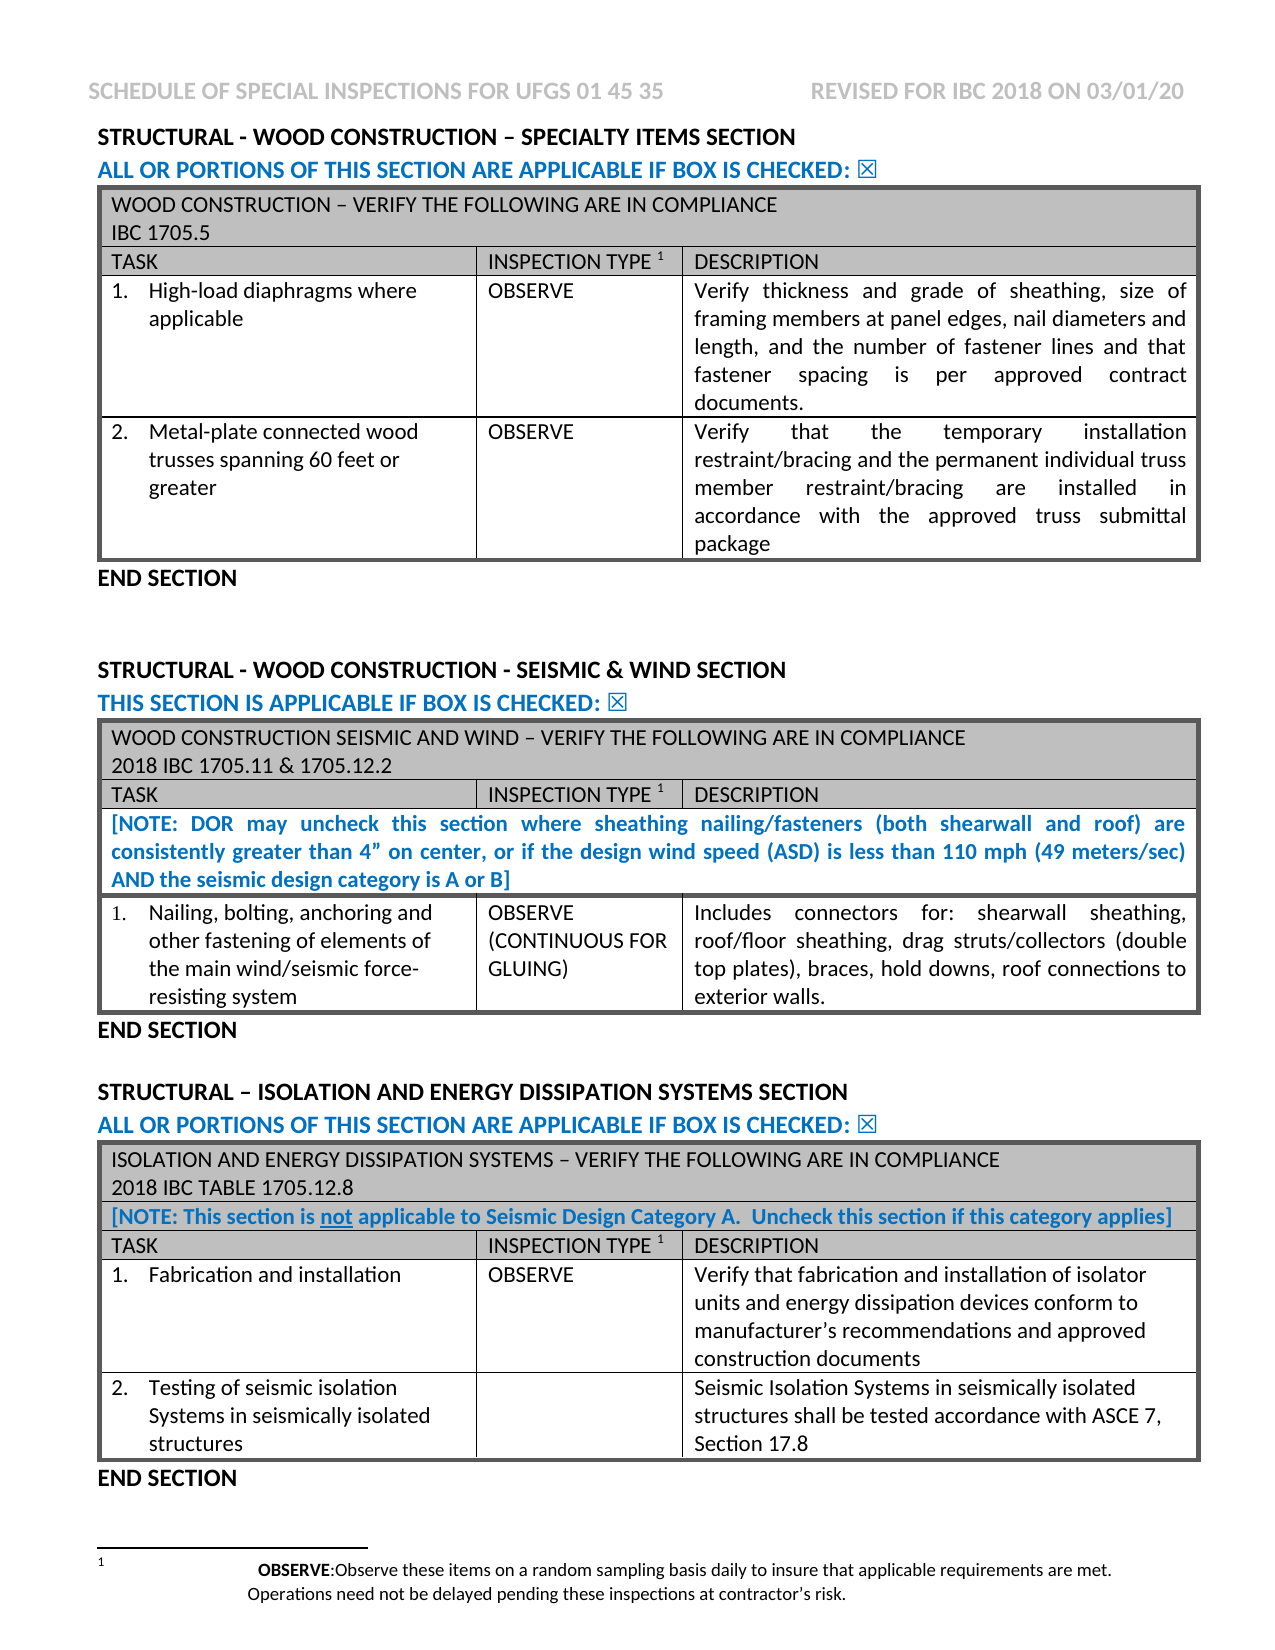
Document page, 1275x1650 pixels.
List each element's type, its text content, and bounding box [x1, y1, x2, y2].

table_cell Verify that fabrication and installation of isolator units and energy dissipation devices conform to manufacturer’s recommendations and approved construction documents [683, 1260, 1196, 1372]
table_cell [477, 1373, 682, 1457]
text END SECTION [97, 562, 1177, 593]
table_cell Verify that the temporary installation restraint/bracing and the permanent individual truss member restraint/bracing are installed in accordance with the approved truss submittal package [683, 418, 1196, 557]
table_header WOOD CONSTRUCTION – VERIFY THE FOLLOWING ARE IN COMPLIANCE IBC 1705.5 [102, 190, 1196, 246]
table_cell Testing of seismic isolation Systems in seismically isolated structures [102, 1373, 476, 1457]
table_cell DESCRIPTION [683, 1231, 1196, 1259]
table_cell INSPECTION TYPE 1 [477, 780, 682, 808]
table_cell Metal-plate connected wood trusses spanning 60 feet or greater [102, 418, 476, 557]
table_cell [NOTE: This section is not applicable to Seismic Design Category A. Uncheck this section if this category applies] [102, 1202, 1196, 1230]
table_cell INSPECTION TYPE [477, 247, 682, 275]
table_cell DESCRIPTION [683, 247, 1196, 275]
table_cell INSPECTION TYPE 1 [477, 1231, 682, 1259]
text ALL OR PORTIONS OF THIS SECTION ARE APPLICABLE IF BOX IS CHECKED: [97, 1106, 1194, 1140]
table_cell OBSERVE (CONTINUOUS FOR GLUING) [477, 898, 682, 1010]
table_cell Nailing, bolting, anchoring and other fastening of elements of the main wind/seismic force-resisting system [102, 898, 476, 1010]
table_cell Seismic Isolation Systems in seismically isolated structures shall be tested accordance with ASCE 7, Section 17.8 [683, 1373, 1196, 1457]
table_cell TASK [102, 247, 476, 275]
text END SECTION [97, 1015, 1177, 1045]
table_cell High-load diaphragms where applicable [102, 276, 476, 416]
table_header ISOLATION AND ENERGY DISSIPATION SYSTEMS – VERIFY THE FOLLOWING ARE IN COMPLIANCE 2018 IBC TABLE 1705.12.8 [102, 1145, 1196, 1201]
table_cell [NOTE: DOR may uncheck this section where sheathing nailing/fasteners (both shearwall and roof) are consistently greater than 4” on center, or if the design wind speed (ASD) is less than 110 mph (49 meters/sec) AND the seismic design category is A or B] [102, 809, 1196, 893]
text END SECTION [97, 1462, 1177, 1493]
table_cell Verify thickness and grade of sheathing, size of framing members at panel edges, nail diameters and length, and the number of fastener lines and that fastener spacing is per approved contract documents. [683, 276, 1196, 416]
table_cell TASK [102, 780, 476, 808]
table_header WOOD CONSTRUCTION SEISMIC AND WIND – VERIFY THE FOLLOWING ARE IN COMPLIANCE 2018 IBC 1705.11 & 1705.12.2 [102, 723, 1196, 779]
table_cell OBSERVE [477, 1260, 682, 1372]
text STRUCTURAL - WOOD CONSTRUCTION - SEISMIC & WIND SECTION [97, 654, 1194, 684]
table_cell OBSERVE [477, 276, 682, 416]
text THIS SECTION IS APPLICABLE IF BOX IS CHECKED: [97, 684, 1194, 718]
table_cell Includes connectors for: shearwall sheathing, roof/floor sheathing, drag struts/collectors (double top plates), braces, hold downs, roof connections to exterior walls. [683, 898, 1196, 1010]
text STRUCTURAL – ISOLATION AND ENERGY DISSIPATION SYSTEMS SECTION [97, 1076, 1194, 1106]
table_cell DESCRIPTION [683, 780, 1196, 808]
table_cell OBSERVE [477, 418, 682, 557]
table_cell TASK [102, 1231, 476, 1259]
text STRUCTURAL - WOOD CONSTRUCTION – SPECIALTY ITEMS SECTION [97, 121, 1194, 151]
text ALL OR PORTIONS OF THIS SECTION ARE APPLICABLE IF BOX IS CHECKED: [97, 151, 1194, 185]
table_cell Fabrication and installation [102, 1260, 476, 1372]
